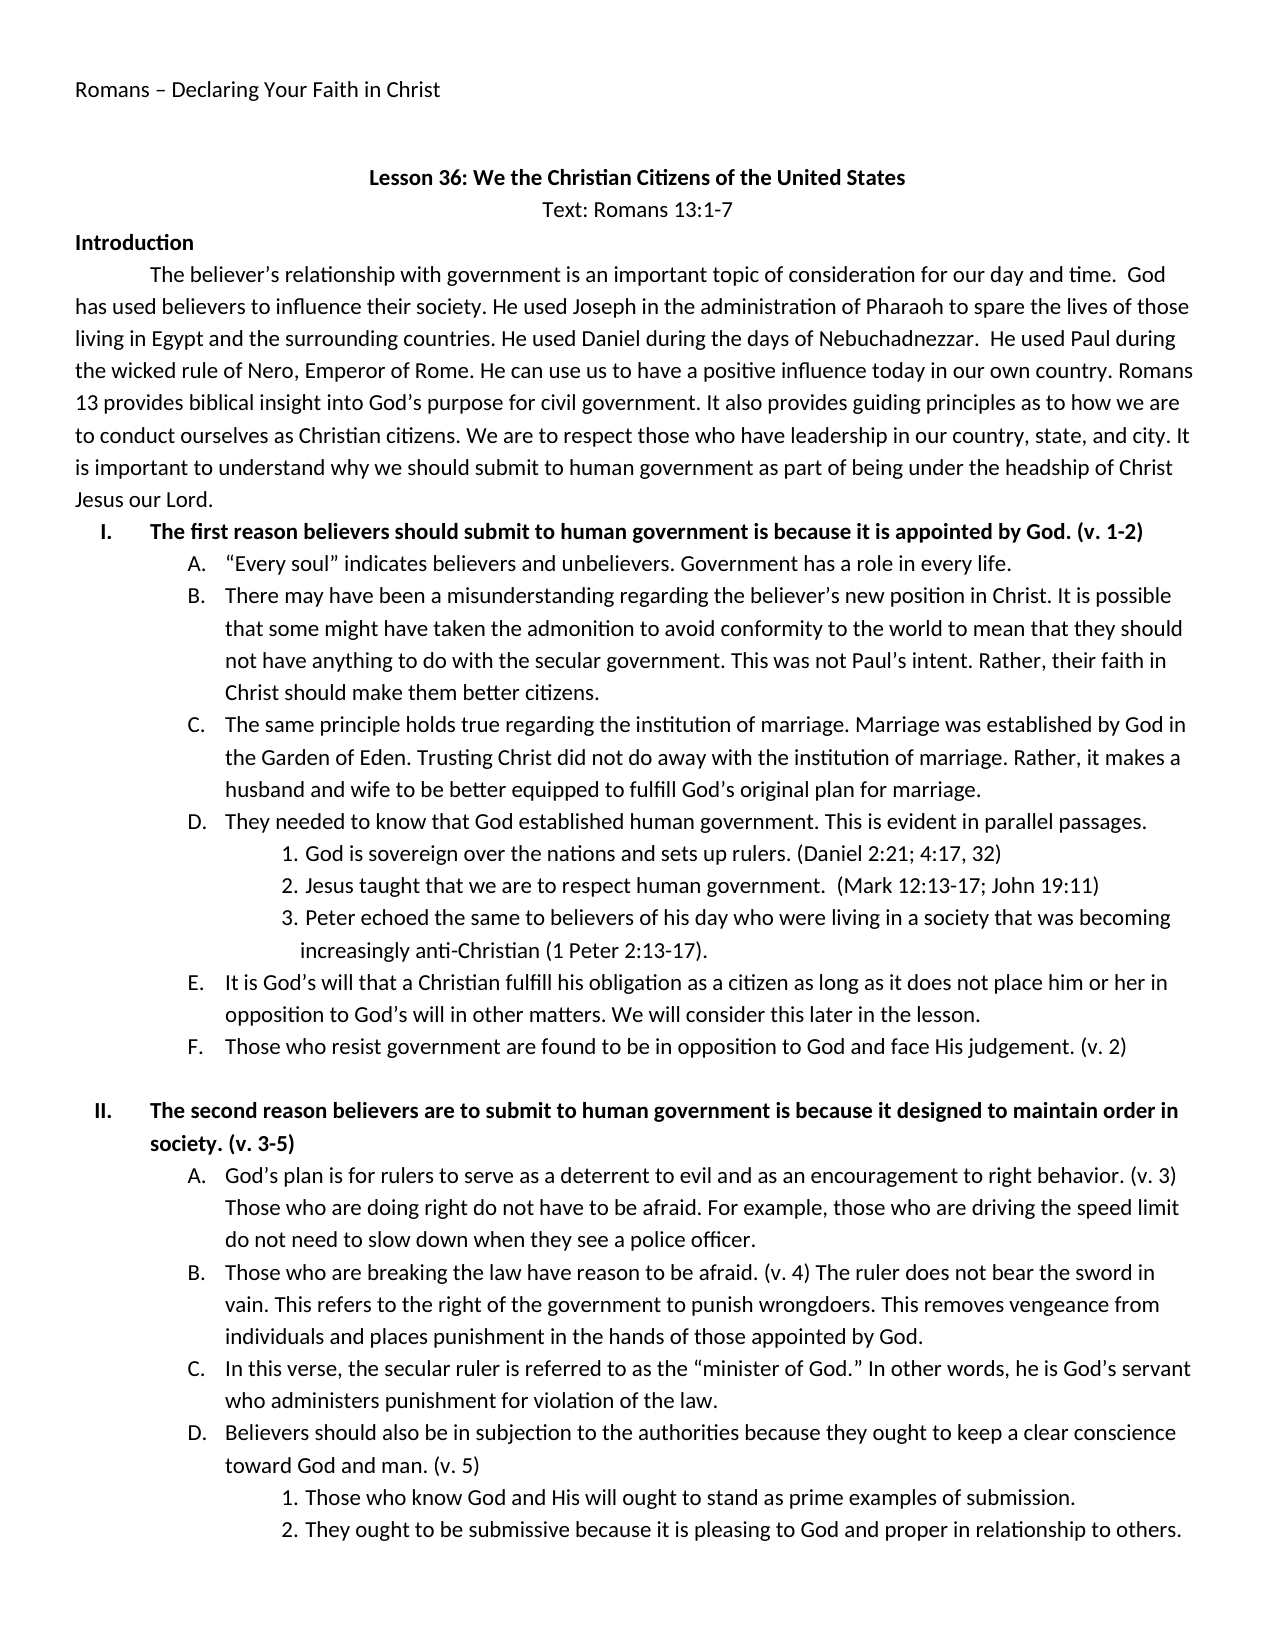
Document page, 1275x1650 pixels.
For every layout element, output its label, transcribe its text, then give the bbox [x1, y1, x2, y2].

list Those who resist government are found to be in opposition to God and face His judgement. (v. 2) [187, 1032, 1200, 1060]
list Those who are breaking the law have reason to be afraid. (v. 4) The ruler does not bear the sword in vain. This refers to the right of the government to punish wrongdoers. This removes vengeance from individuals and places punishment in the hands of those appointed by God. [187, 1258, 1200, 1350]
list There may have been a misunderstanding regarding the believer’s new position in Christ. It is possible that some might have taken the admonition to avoid conformity to the world to mean that they should not have anything to do with the secular government. This was not Paul’s intent. Rather, their faith in Christ should make them better citizens. [187, 582, 1200, 706]
text Lesson 36: We the Christian Citizens of the United States [75, 163, 1200, 191]
list Believers should also be in subjection to the authorities because they ought to keep a clear conscience toward God and man. (v. 5) [187, 1418, 1200, 1479]
list God is sovereign over the nations and sets up rulers. (Daniel 2:21; 4:17, 32) [281, 839, 1200, 867]
list Jesus taught that we are to respect human government. (Mark 12:13-17; John 19:11) [281, 871, 1200, 899]
list In this verse, the secular ruler is referred to as the “minister of God.” In other words, he is God’s servant who administers punishment for violation of the law. [187, 1354, 1200, 1414]
list “Every soul” indicates believers and unbelievers. Government has a role in every life. [187, 549, 1200, 577]
list The same principle holds true regarding the institution of marriage. Marriage was established by God in the Garden of Eden. Trusting Christ did not do away with the institution of marriage. Rather, it makes a husband and wife to be better equipped to fulfill God’s original plan for marriage. [187, 710, 1200, 803]
list The second reason believers are to submit to human government is because it designed to maintain order in society. (v. 3-5) [112, 1097, 1200, 1157]
text Text: Romans 13:1-7 [75, 195, 1200, 223]
list God’s plan is for rulers to serve as a deterrent to evil and as an encouragement to right behavior. (v. 3) Those who are doing right do not have to be afraid. For example, those who are driving the speed limit do not need to slow down when they see a police officer. [187, 1161, 1200, 1253]
text The believer’s relationship with government is an important topic of consideration for our day and time. God has used believers to influence their society. He used Joseph in the administration of Pharaoh to spare the lives of those living in Egypt and the surrounding countries. He used Daniel during the days of Nebuchadnezzar. He used Paul during the wicked rule of Nero, Emperor of Rome. He can use us to have a positive influence today in our own country. Romans 13 provides biblical insight into God’s purpose for civil government. It also provides guiding principles as to how we are to conduct ourselves as Christian citizens. We are to respect those who have leadership in our country, state, and city. It is important to understand why we should submit to human government as part of being under the headship of Christ Jesus our Lord. [75, 260, 1200, 513]
list The first reason believers should submit to human government is because it is appointed by God. (v. 1-2) [112, 517, 1200, 545]
text Introduction [75, 228, 1200, 256]
list They needed to know that God established human government. This is evident in parallel passages. [187, 807, 1200, 835]
list Peter echoed the same to believers of his day who were living in a society that was becoming increasingly anti-Christian (1 Peter 2:13-17). [281, 903, 1200, 964]
list They ought to be submissive because it is pleasing to God and proper in relationship to others. [281, 1515, 1200, 1543]
list It is God’s will that a Christian fulfill his obligation as a citizen as long as it does not place him or her in opposition to God’s will in other matters. We will consider this later in the lesson. [187, 968, 1200, 1028]
list Those who know God and His will ought to stand as prime examples of submission. [281, 1483, 1200, 1511]
